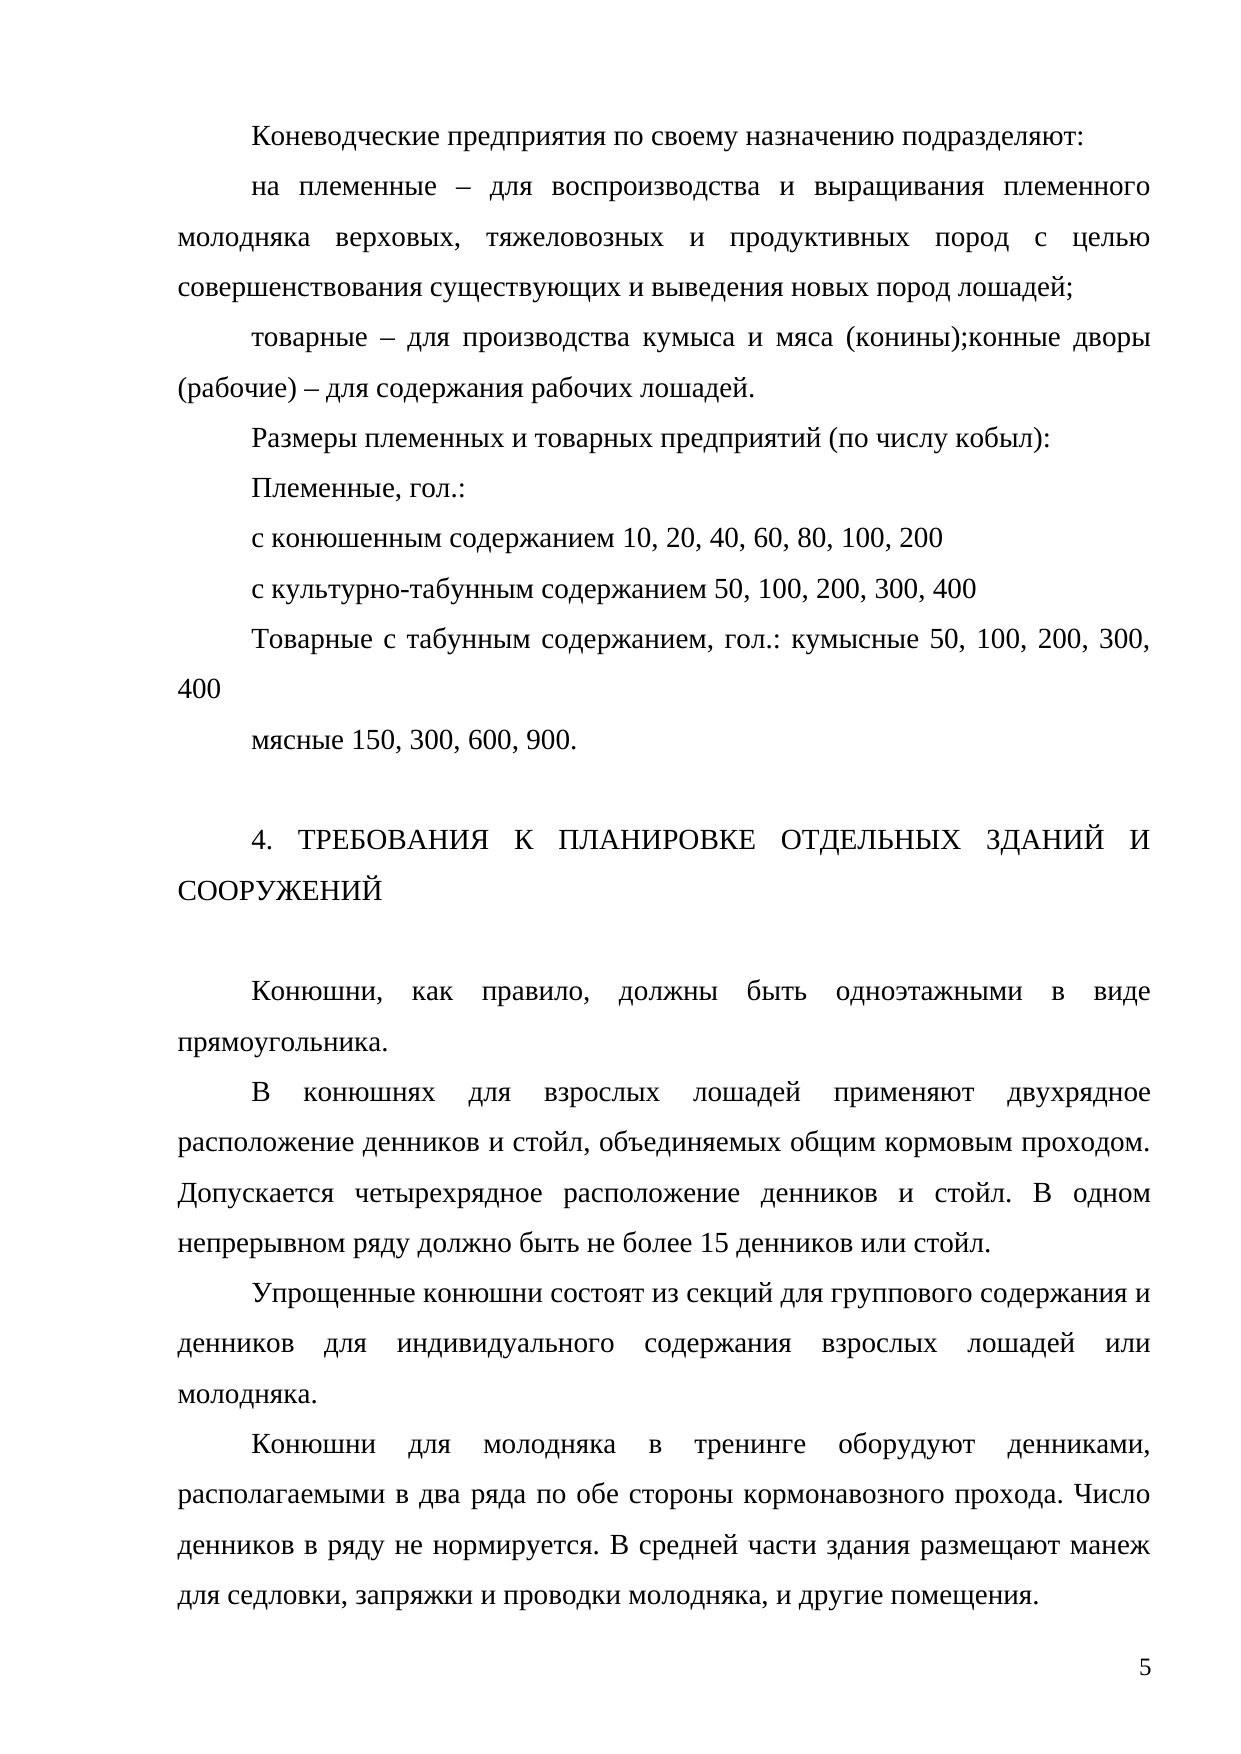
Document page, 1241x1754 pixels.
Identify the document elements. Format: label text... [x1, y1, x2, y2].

text Товарные с табунным содержанием, гол.: кумысные 50, 100, 200, 300, 400 [177, 621, 1152, 705]
text Конюшни, как правило, должны быть одноэтажными в виде прямоугольника. [177, 973, 1152, 1057]
text Конюшни для молодняка в тренинге оборудуют денниками, располагаемыми в два ряда по обе стороны кормонавозного прохода. Число денников в ряду не нормируется. В средней части здания размещают манеж для седловки, запряжки и проводки молодняка, и другие помещения. [177, 1426, 1152, 1611]
text с культурно-табунным содержанием 50, 100, 200, 300, 400 [177, 571, 1152, 604]
text мясные 150, 300, 600, 900. [177, 722, 1152, 755]
text Коневодческие предприятия по своему назначению подразделяют: [177, 118, 1152, 152]
text 4. Требования к планировке отдельных зданий и сооружений [177, 822, 1152, 906]
text Размеры племенных и товарных предприятий (по числу кобыл): [177, 420, 1152, 453]
text Упрощенные конюшни состоят из секций для группового содержания и денников для индивидуального содержания взрослых лошадей или молодняка. [177, 1275, 1152, 1409]
text Племенные, гол.: [177, 470, 1152, 504]
text товарные – для производства кумыса и мяса (конины);конные дворы (рабочие) – для содержания рабочих лошадей. [177, 319, 1152, 403]
text на племенные – для воспроизводства и выращивания племенного молодняка верховых, тяжеловозных и продуктивных пород с целью совершенствования существующих и выведения новых пород лошадей; [177, 168, 1152, 303]
text В конюшнях для взрослых лошадей применяют двухрядное расположение денников и стойл, объединяемых общим кормовым проходом. Допускается четырехрядное расположение денников и стойл. В одном непрерывном ряду должно быть не более 15 денников или стойл. [177, 1074, 1152, 1258]
text с конюшенным содержанием 10, 20, 40, 60, 80, 100, 200 [177, 521, 1152, 554]
